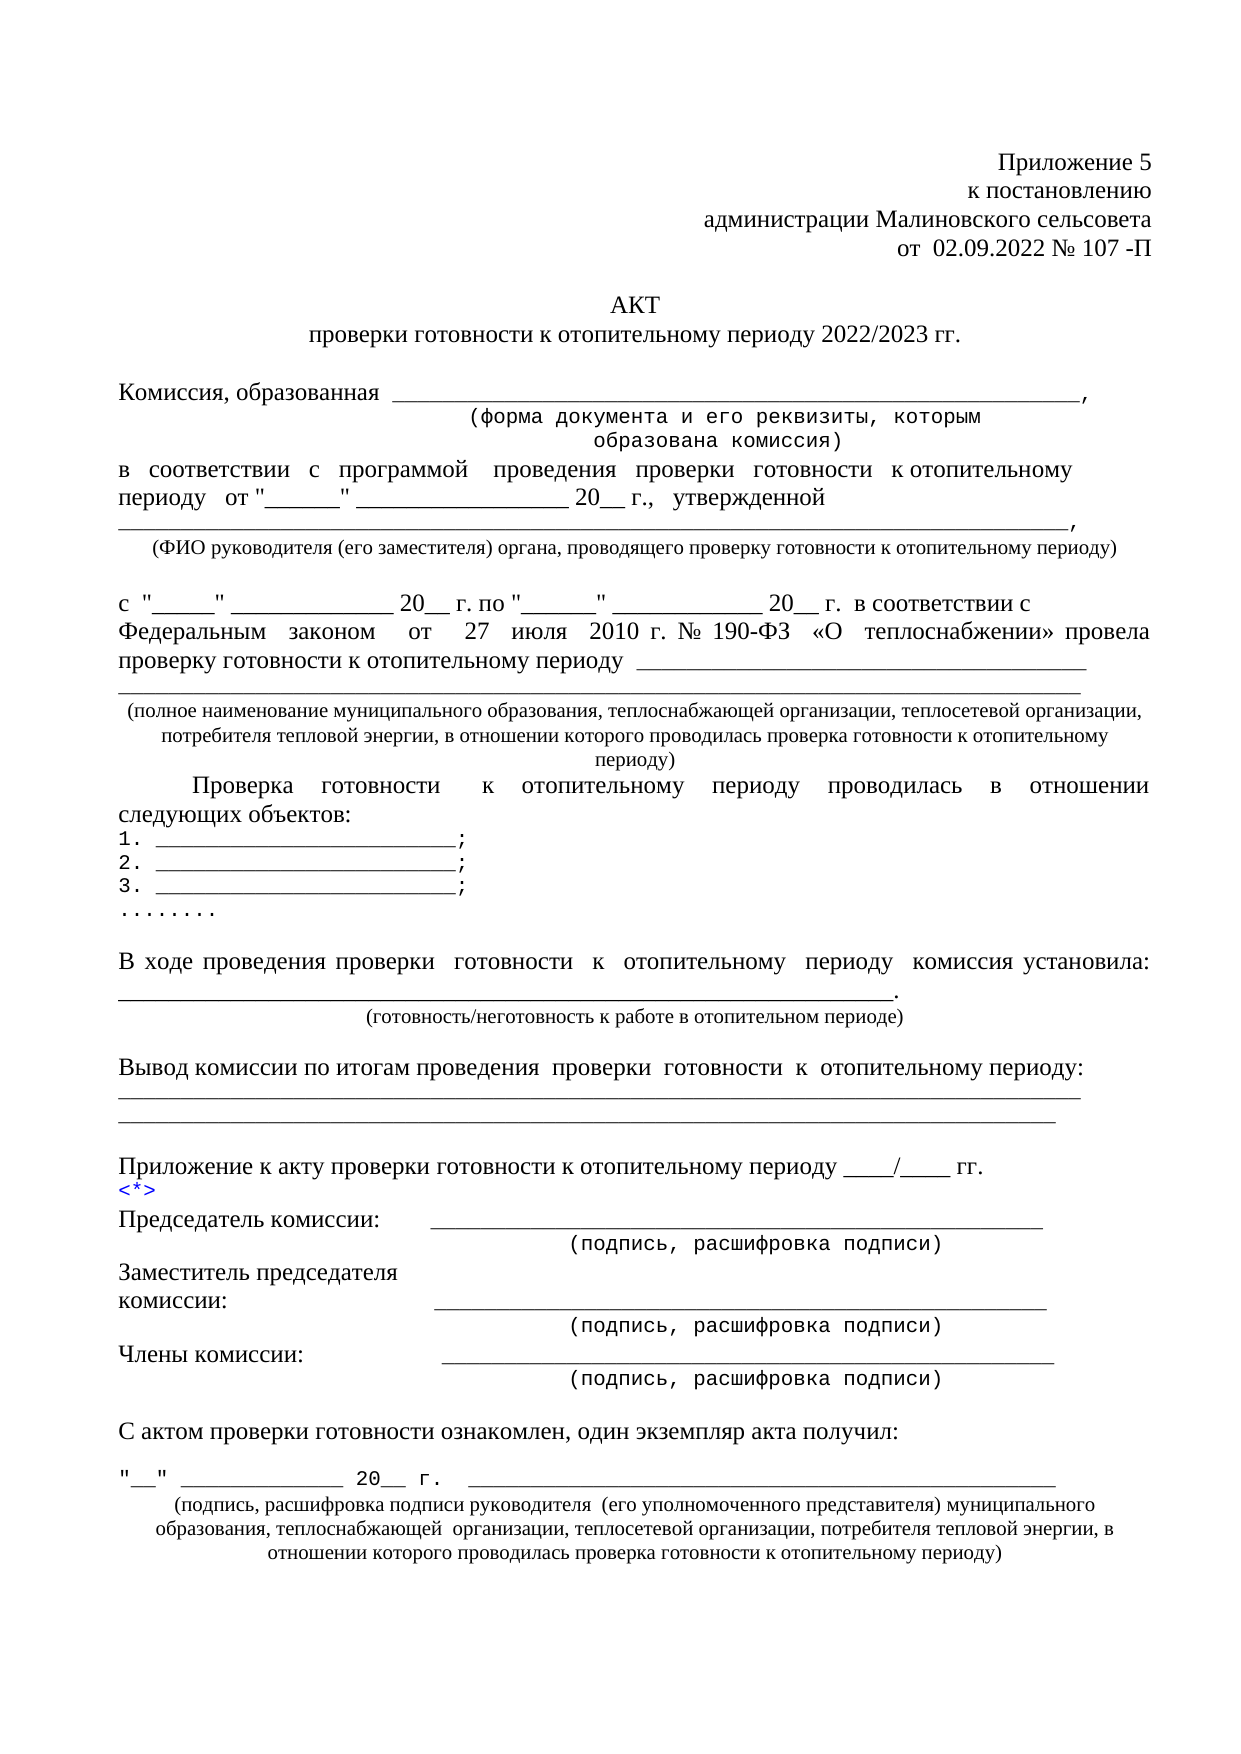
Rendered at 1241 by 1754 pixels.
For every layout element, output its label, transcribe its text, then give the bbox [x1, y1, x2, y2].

text комиссии: _________________________________________________ [118, 1286, 1152, 1315]
text С актом проверки готовности ознакомлен, один экземпляр акта получил: [118, 1416, 1152, 1444]
text (подпись, расшифровка подписи) [118, 1315, 1152, 1339]
text проверки готовности к отопительному периоду 2022/2023 гг. [118, 319, 1152, 348]
text АКТ [118, 291, 1152, 319]
text 1. ________________________; [118, 828, 1152, 852]
text образована комиссия) [118, 430, 1152, 454]
text Председатель комиссии: _________________________________________________ [118, 1204, 1152, 1233]
text в соответствии с программой проведения проверки готовности к отопительному периоду от "______" _________________ 20__ г., утвержденной [118, 454, 1152, 511]
text (форма документа и его реквизиты, которым [118, 406, 1152, 430]
text Проверка готовности к отопительному периоду проводилась в отношении следующих объектов: [118, 771, 1152, 828]
text <*> [118, 1180, 1152, 1204]
text Комиссия, образованная _______________________________________________________, [118, 377, 1152, 406]
text "__" _____________ 20__ г. _______________________________________________ [118, 1468, 1152, 1492]
text (готовность/неготовность к работе в отопительном периоде) [118, 1004, 1152, 1028]
text Вывод комиссии по итогам проведения проверки готовности к отопительному периоду: _____________________________________________________________________________ [118, 1052, 1152, 1104]
text к постановлению [118, 176, 1152, 204]
text Члены комиссии: _________________________________________________ [118, 1339, 1152, 1368]
text ___________________________________________________________________________ [118, 1104, 1152, 1128]
text (подпись, расшифровка подписи) [118, 1368, 1152, 1392]
text 3. ________________________; [118, 875, 1152, 899]
text (подпись, расшифровка подписи руководителя (его уполномоченного представителя) муниципального образования, теплоснабжающей организации, теплосетевой организации, потребителя тепловой энергии, в отношении которого проводилась проверка готовности к отопительному периоду) [118, 1492, 1152, 1564]
text _____________________________________________________________________________ [118, 675, 1152, 698]
text Приложение к акту проверки готовности к отопительному периоду ____/____ гг. [118, 1151, 1152, 1180]
text с "_____" _____________ 20__ г. по "______" ____________ 20__ г. в соответствии с [118, 588, 1152, 616]
text (полное наименование муниципального образования, теплоснабжающей организации, теплосетевой организации, потребителя тепловой энергии, в отношении которого проводилась проверка готовности к отопительному периоду) [118, 698, 1152, 771]
text ........ [118, 899, 1152, 923]
text В ходе проведения проверки готовности к отопительному периоду комиссия установила: ______________________________________________________________. [118, 946, 1152, 1004]
text администрации Малиновского сельсовета [118, 204, 1152, 233]
text Федеральным законом от 27 июля . № 190-ФЗ «О теплоснабжении» провела проверку готовности к отопительному периоду ____________________________________ [118, 616, 1152, 675]
text от 02.09.2022 № 107 -П [118, 233, 1152, 262]
text Заместитель председателя [118, 1257, 1152, 1286]
text ____________________________________________________________________________, [118, 511, 1152, 535]
text (ФИО руководителя (его заместителя) органа, проводящего проверку готовности к отопительному периоду) [118, 535, 1152, 559]
text (подпись, расшифровка подписи) [118, 1233, 1152, 1257]
text 2. ________________________; [118, 852, 1152, 875]
text Приложение 5 [118, 147, 1152, 176]
